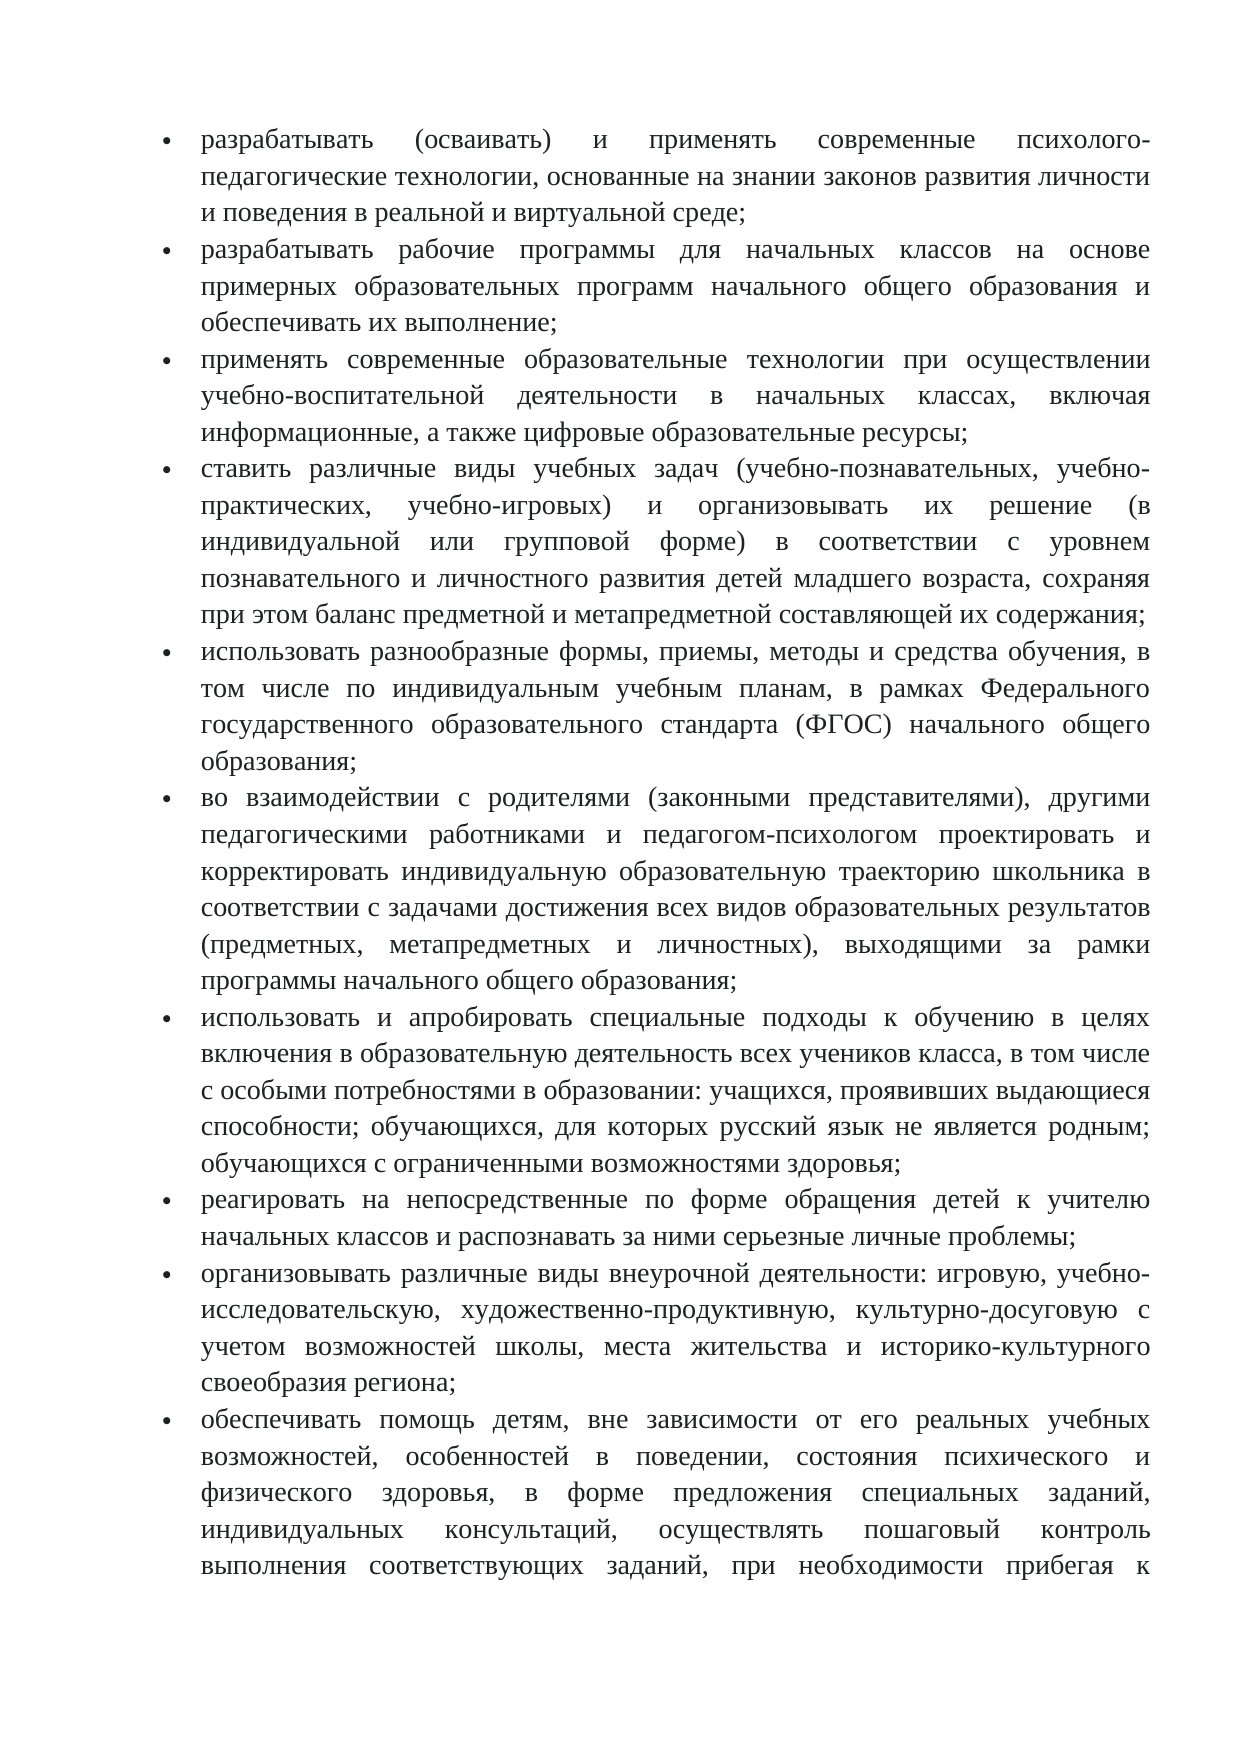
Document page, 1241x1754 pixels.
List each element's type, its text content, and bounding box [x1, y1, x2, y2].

list разрабатывать (осваивать) и применять современные психолого-педагогические технологии, основанные на знании законов развития личности и поведения в реальной и виртуальной среде; [163, 118, 1152, 228]
list использовать и апробировать специальные подходы к обучению в целях включения в образовательную деятельность всех учеников класса, в том числе с особыми потребностями в образовании: учащихся, проявивших выдающиеся способности; обучающихся, для которых русский язык не является родным; обучающихся с ограниченными возможностями здоровья; [163, 996, 1152, 1178]
list реагировать на непосредственные по форме обращения детей к учителю начальных классов и распознавать за ними серьезные личные проблемы; [163, 1178, 1152, 1252]
list использовать разнообразные формы, приемы, методы и средства обучения, в том числе по индивидуальным учебным планам, в рамках Федерального государственного образовательного стандарта (ФГОС) начального общего образования; [163, 630, 1152, 776]
list разрабатывать рабочие программы для начальных классов на основе примерных образовательных программ начального общего образования и обеспечивать их выполнение; [163, 228, 1152, 337]
list применять современные образовательные технологии при осуществлении учебно-воспитательной деятельности в начальных классах, включая информационные, а также цифровые образовательные ресурсы; [163, 337, 1152, 447]
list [163, 1398, 1152, 1581]
list во взаимодействии с родителями (законными представителями), другими педагогическими работниками и педагогом-психологом проектировать и корректировать индивидуальную образовательную траекторию школьника в соответствии с задачами достижения всех видов образовательных результатов (предметных, метапредметных и личностных), выходящими за рамки программы начального общего образования; [163, 776, 1152, 996]
list организовывать различные виды внеурочной деятельности: игровую, учебно-исследовательскую, художественно-продуктивную, культурно-досуговую с учетом возможностей школы, места жительства и историко-культурного своеобразия региона; [163, 1252, 1152, 1398]
list ставить различные виды учебных задач (учебно-познавательных, учебно-практических, учебно-игровых) и организовывать их решение (в индивидуальной или групповой форме) в соответствии с уровнем познавательного и личностного развития детей младшего возраста, сохраняя при этом баланс предметной и метапредметной составляющей их содержания; [163, 447, 1152, 630]
